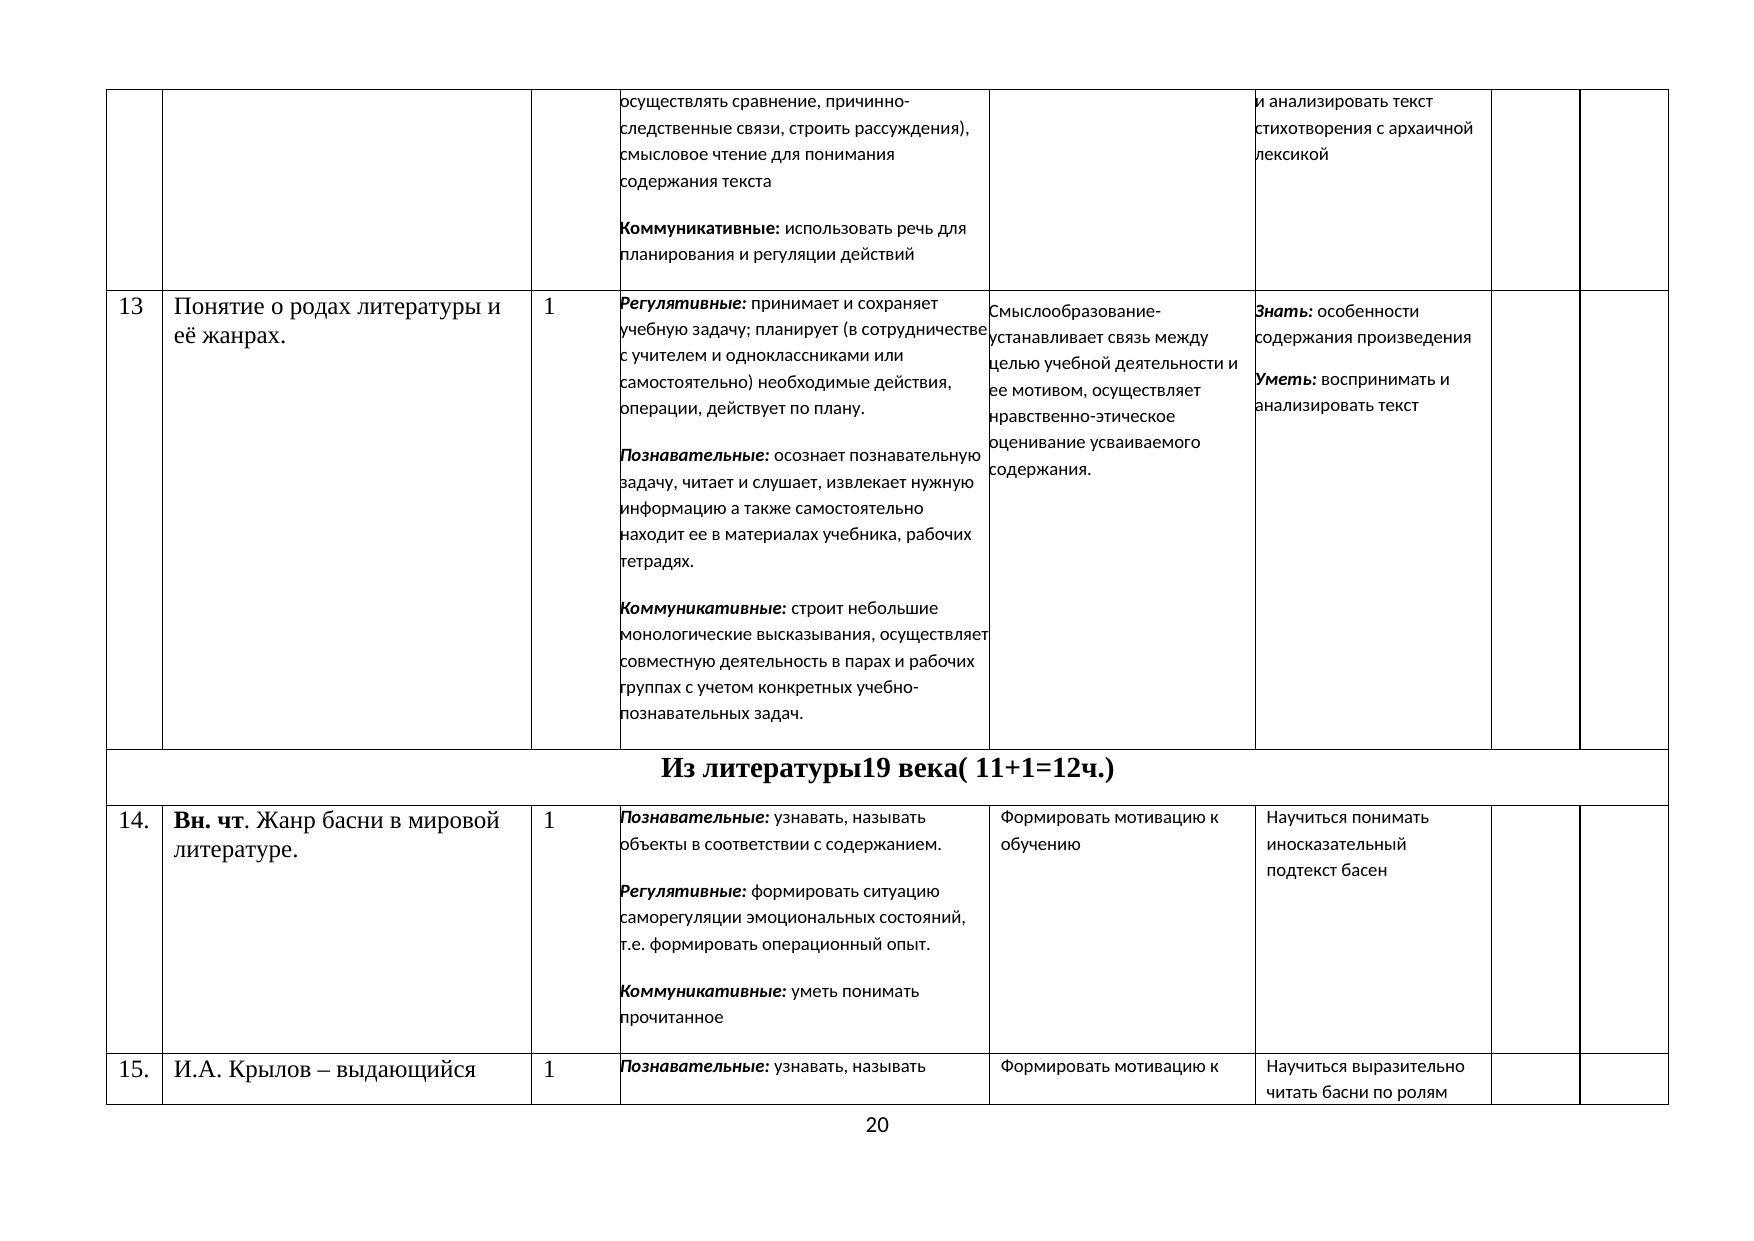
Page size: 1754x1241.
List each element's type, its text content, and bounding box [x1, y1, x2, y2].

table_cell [621, 1054, 989, 1104]
table_cell 1 [532, 90, 620, 290]
table_cell [1492, 291, 1579, 749]
table_cell 13 [107, 291, 162, 749]
table_cell Познавательные: узнавать, называть объекты в соответствии с содержанием. Регулятивные: формировать ситуацию саморегуляции эмоциональных состояний, т.е. формировать операционный опыт. Коммуникативные: уметь понимать прочитанное [621, 806, 989, 1053]
table_cell [1492, 1054, 1579, 1104]
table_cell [163, 1054, 531, 1104]
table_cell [990, 90, 1255, 290]
table_cell [1492, 90, 1579, 290]
table_cell [1581, 1054, 1668, 1104]
table_cell [1492, 806, 1579, 1053]
table_cell [1581, 291, 1668, 749]
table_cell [621, 90, 989, 290]
table_cell [1581, 90, 1668, 290]
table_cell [990, 1054, 1255, 1104]
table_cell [1256, 1054, 1491, 1104]
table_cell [163, 90, 531, 290]
table_cell 12 [107, 90, 162, 290]
table_cell 1 [532, 291, 620, 749]
table_cell [1581, 806, 1668, 1053]
table_cell 1 [532, 806, 620, 1053]
table_cell Знать: особенности содержания произведения Уметь: воспринимать и анализировать текст [1256, 291, 1491, 749]
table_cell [1256, 90, 1491, 290]
table_cell Понятие о родах литературы и её жанрах. [163, 291, 531, 749]
table_cell Из литературы19 века( 11+1=12ч.) [107, 750, 1668, 804]
table_cell Научиться понимать иносказательный подтекст басен [1256, 806, 1491, 1053]
table_cell 15. [107, 1054, 162, 1104]
table_cell Вн. чт. Жанр басни в мировой литературе. [163, 806, 531, 1053]
table_cell 14. [107, 806, 162, 1053]
table_cell Регулятивные: принимает и сохраняет учебную задачу; планирует (в сотрудничестве с учителем и одноклассниками или самостоятельно) необходимые действия, операции, действует по плану. Познавательные: осознает познавательную задачу, читает и слушает, извлекает нужную информацию а также самостоятельно находит ее в материалах учебника, рабочих тетрадях. Коммуникативные: строит небольшие монологические высказывания, осуществляет совместную деятельность в парах и рабочих группах с учетом конкретных учебно-познавательных задач. [621, 291, 989, 749]
table_cell Смыслообразование- устанавливает связь между целью учебной деятельности и ее мотивом, осуществляет нравственно-этическое оценивание усваиваемого содержания. [990, 291, 1255, 749]
table_cell Формировать мотивацию к обучению [990, 806, 1255, 1053]
table_cell 1 [532, 1054, 620, 1104]
